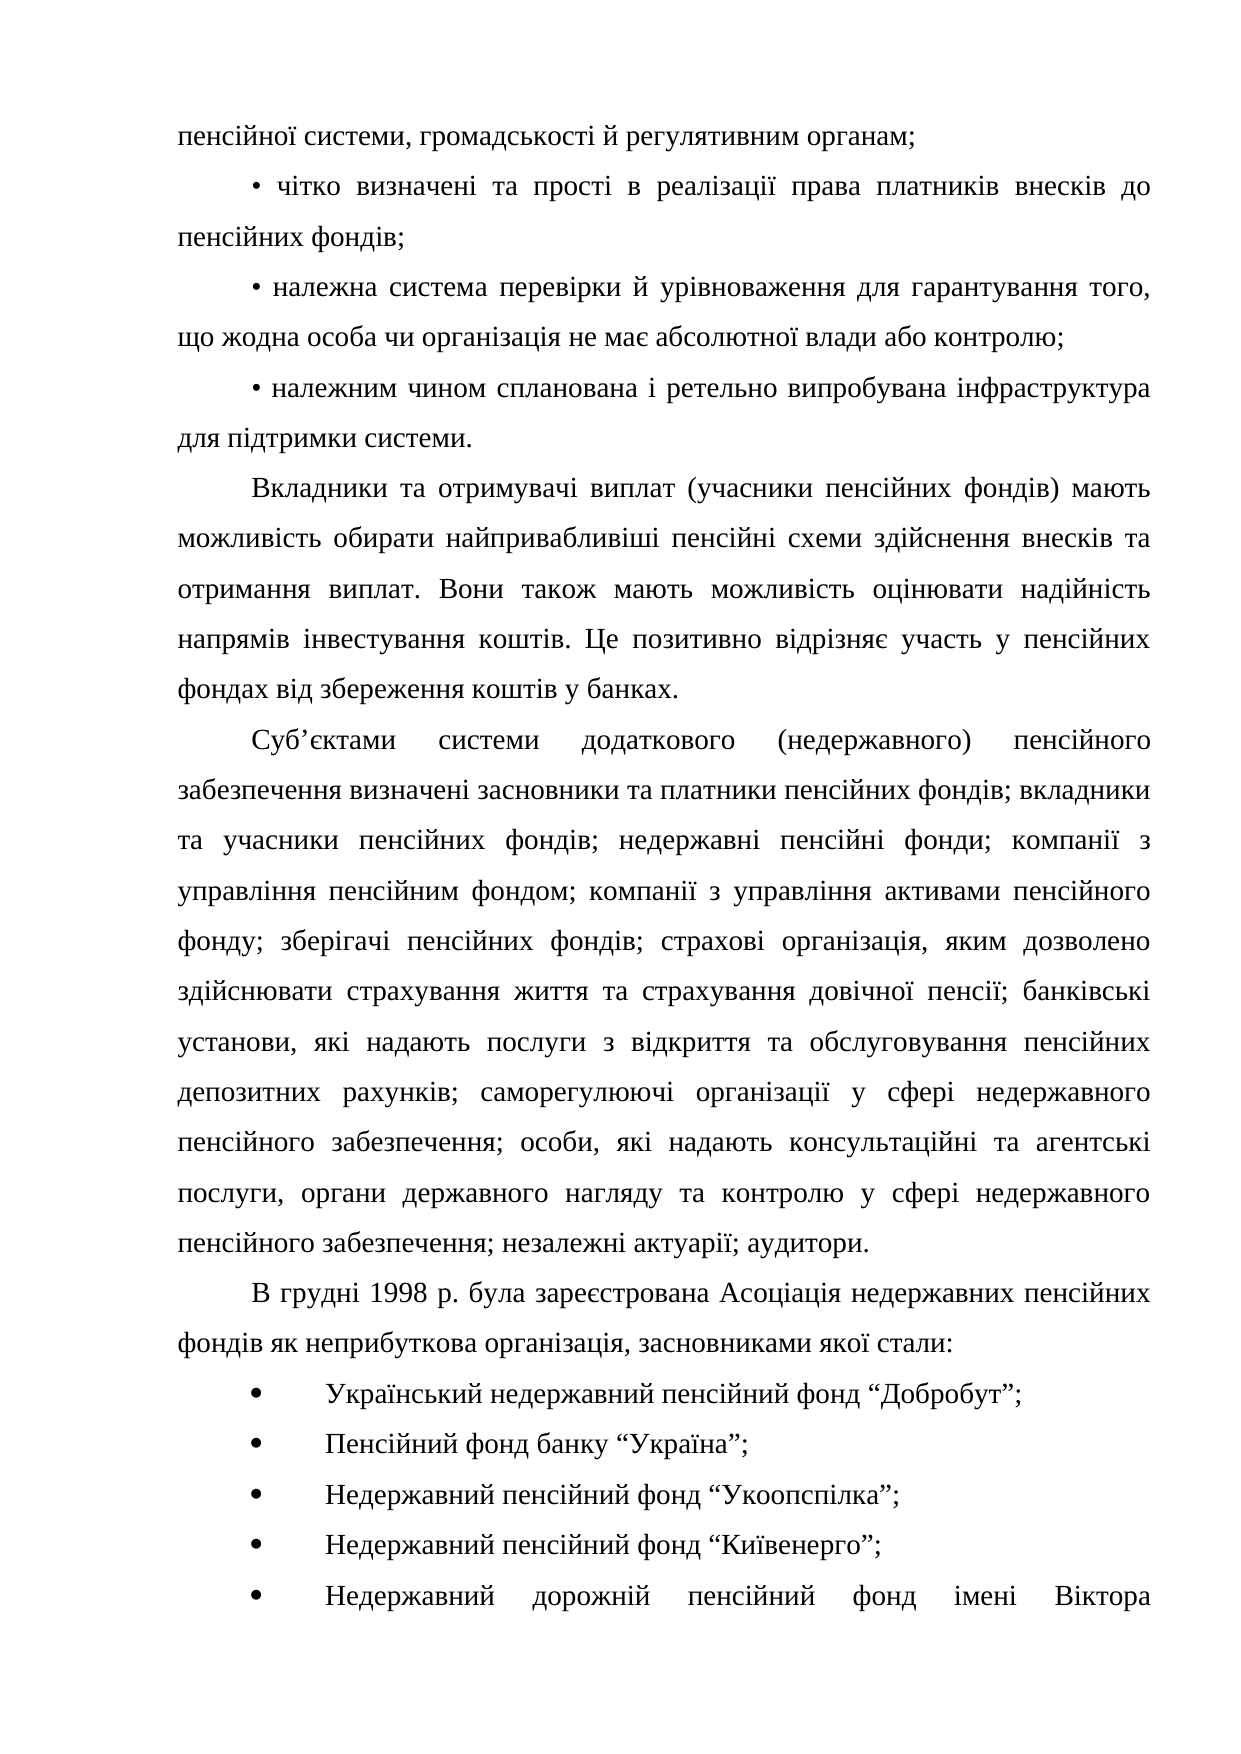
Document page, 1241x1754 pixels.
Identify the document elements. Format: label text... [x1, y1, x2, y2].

list Український недержавний пенсійний фонд “Добробут”; [177, 1376, 1152, 1409]
text • належна система перевірки й урівноваження для гарантування того, що жодна особа чи організація не має абсолютної влади або контролю; [177, 269, 1152, 353]
text • чітко визначені та прості в реалізації права платників внесків до пенсійних фондів; [177, 168, 1152, 252]
list Недержавний пенсійний фонд “Київенерго”; [177, 1527, 1152, 1561]
list Недержавний пенсійний фонд “Укоопспілка”; [177, 1477, 1152, 1510]
text Суб’єктами системи додаткового (недержавного) пенсійного забезпечення визначені засновники та платники пенсійних фондів; вкладники та учасники пенсійних фондів; недержавні пенсійні фонди; компанії з управління пенсійним фондом; компанії з управління активами пенсійного фонду; зберігачі пенсійних фондів; страхові організація, яким дозволено здійснювати страхування життя та страхування довічної пенсії; банківські установи, які надають послуги з відкриття та обслуговування пенсійних депозитних рахунків; саморегулюючі організації у сфері недержавного пенсійного забезпечення; особи, які надають консультаційні та агентські послуги, органи державного нагляду та контролю у сфері недержавного пенсійного забезпечення; незалежні актуарії; аудитори. [177, 722, 1152, 1258]
text В грудні 1998 р. була зареєстрована Асоціація недержавних пенсійних фондів як неприбуткова організація, засновниками якої стали: [177, 1275, 1152, 1359]
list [177, 1578, 1152, 1611]
text • належним чином спланована і ретельно випробувана інфраструктура для підтримки системи. [177, 370, 1152, 453]
text Вкладники та отримувачі виплат (учасники пенсійних фондів) мають можливість обирати найпривабливіші пенсійні схеми здійснення внесків та отримання виплат. Вони також мають можливість оцінювати надійність напрямів інвестування коштів. Це позитивно відрізняє участь у пенсійних фондах від збереження коштів у банках. [177, 470, 1152, 705]
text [177, 118, 1152, 152]
list Пенсійний фонд банку “Україна”; [177, 1426, 1152, 1460]
